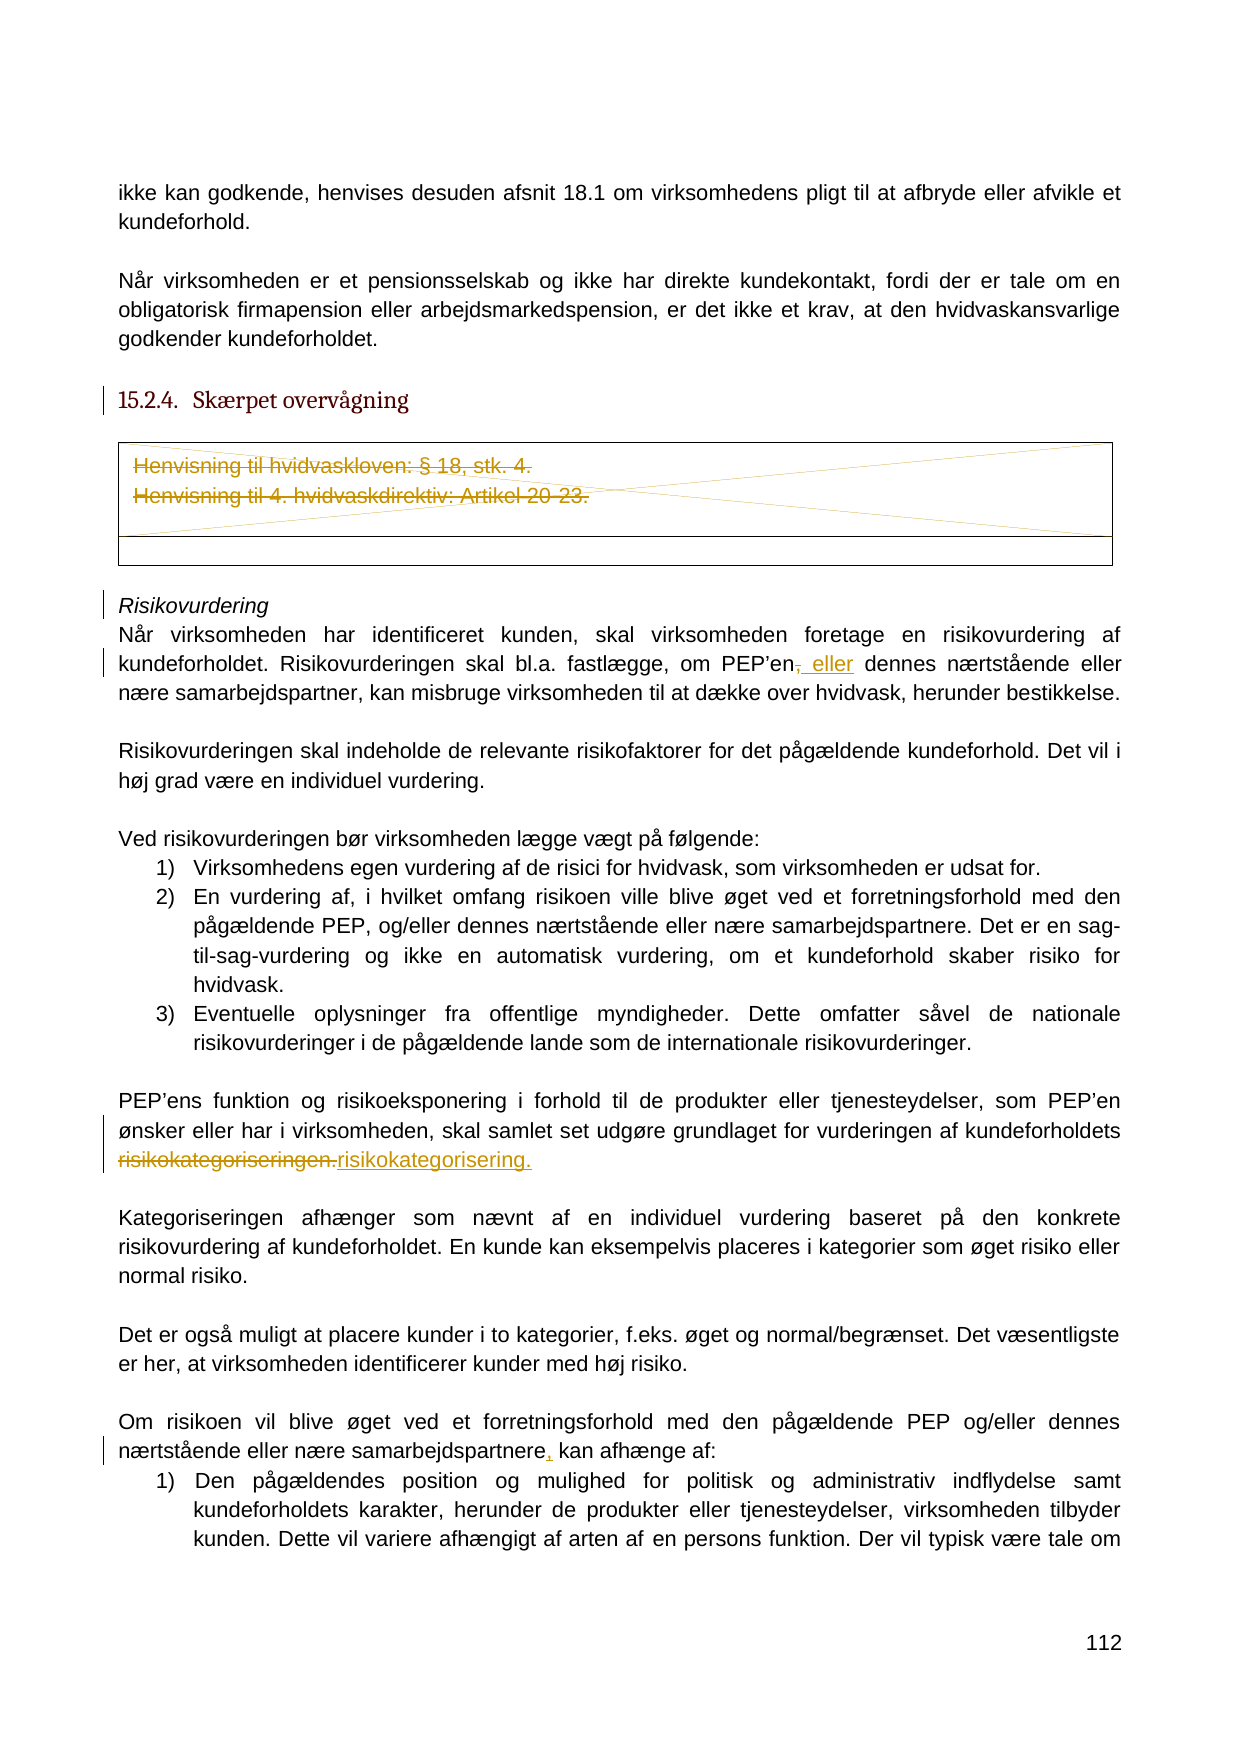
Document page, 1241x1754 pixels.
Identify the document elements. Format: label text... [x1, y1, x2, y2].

text Kategoriseringen afhænger som nævnt af en individuel vurdering baseret på den konkrete risikovurdering af kundeforholdet. En kunde kan eksempelvis placeres i kategorier som øget risiko eller normal risiko. [118, 1202, 1122, 1290]
list En vurdering af, i hvilket omfang risikoen ville blive øget ved et forretningsforhold med den pågældende PEP, og/eller dennes nærtstående eller nære samarbejdspartnere. Det er en sag-til-sag-vurdering og ikke en automatisk vurdering, om et kundeforhold skaber risiko for hvidvask. [156, 881, 1122, 998]
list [156, 1465, 1122, 1552]
text Det er også muligt at placere kunder i to kategorier, f.eks. øget og normal/begrænset. Det væsentligste er her, at virksomheden identificerer kunder med høj risiko. [118, 1319, 1122, 1377]
list Eventuelle oplysninger fra offentlige myndigheder. Dette omfatter såvel de nationale risikovurderinger i de pågældende lande som de internationale risikovurderinger. [156, 998, 1122, 1056]
list Virksomhedens egen vurdering af de risici for hvidvask, som virksomheden er udsat for. [156, 852, 1122, 881]
subtitle Skærpet overvågning [118, 386, 1122, 415]
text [118, 177, 1122, 236]
text PEP’ens funktion og risikoeksponering i forhold til de produkter eller tjenesteydelser, som PEP’en ønsker eller har i virksomheden, skal samlet set udgøre grundlaget for vurderingen af kundeforholdets [118, 1086, 1122, 1173]
text Risikovurderingen skal indeholde de relevante risikofaktorer for det pågældende kundeforhold. Det vil i høj grad være en individuel vurdering. [118, 736, 1122, 794]
text Når virksomheden har identificeret kunden, skal virksomheden foretage en risikovurdering af kundeforholdet. Risikovurderingen skal bl.a. fastlægge, om PEP’en dennes nærtstående eller nære samarbejdspartner, kan misbruge virksomheden til at dække over hvidvask, herunder bestikkelse. [118, 619, 1122, 706]
text Når virksomheden er et pensionsselskab og ikke har direkte kundekontakt, fordi der er tale om en obligatorisk firmapension eller arbejdsmarkedspension, er det ikke et krav, at den hvidvaskansvarlige godkender kundeforholdet. [118, 265, 1122, 352]
text Ved risikovurderingen bør virksomheden lægge vægt på følgende: [118, 823, 1122, 852]
text Om risikoen vil blive øget ved et forretningsforhold med den pågældende PEP og/eller dennes nærtstående eller nære samarbejdspartnere kan afhænge af: [118, 1406, 1122, 1465]
text Risikovurdering [118, 415, 1122, 619]
